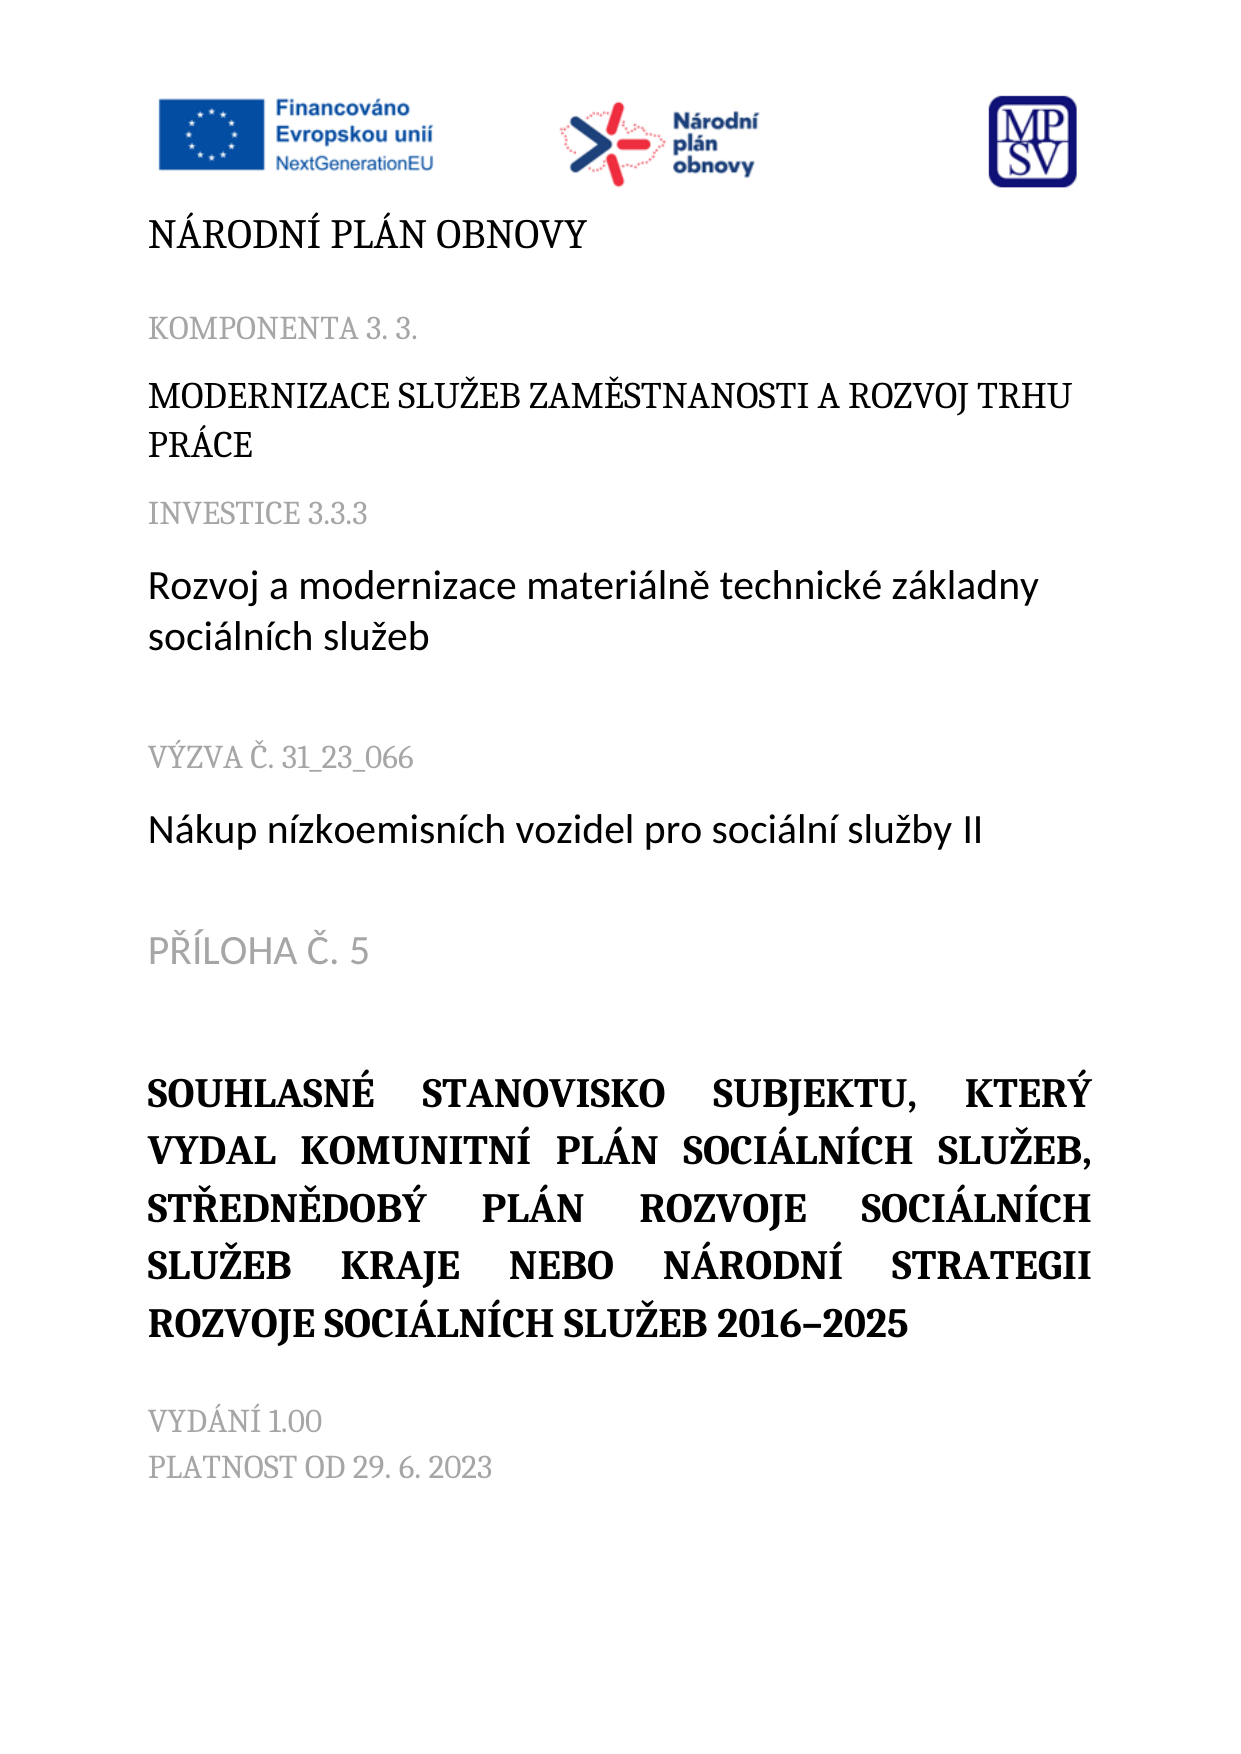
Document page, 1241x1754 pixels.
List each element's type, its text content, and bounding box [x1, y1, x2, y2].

text Nákup nízkoemisních vozidel pro sociální služby II [148, 803, 1093, 854]
text Komponenta 3. 3. [148, 309, 1093, 348]
text souhlasné stanovisko subjektu, který vydal komunitní plán Sociálních služeb, střednědobý plán rozvoje sociálních služeb kraje nebo Národní strategii rozvoje sociálních služeb 2016–2025 [148, 1069, 1093, 1347]
text pLATNOST OD 29. 6. 2023 [148, 1449, 1093, 1487]
text Národní plán obnovy [148, 212, 1093, 259]
text výzva č. 31_23_066 [148, 738, 1093, 777]
text Rozvoj a modernizace materiálně technické základny sociálních služeb [148, 559, 1093, 661]
picture [147, 73, 1093, 212]
text Modernizace služeb zaměstnanosti a rozvoj trhu práce [148, 374, 1093, 467]
text Investice 3.3.3 [148, 494, 1093, 533]
text PŘÍLOHA Č. 5 [148, 924, 1093, 975]
text Vydání 1.00 [148, 1403, 1093, 1441]
